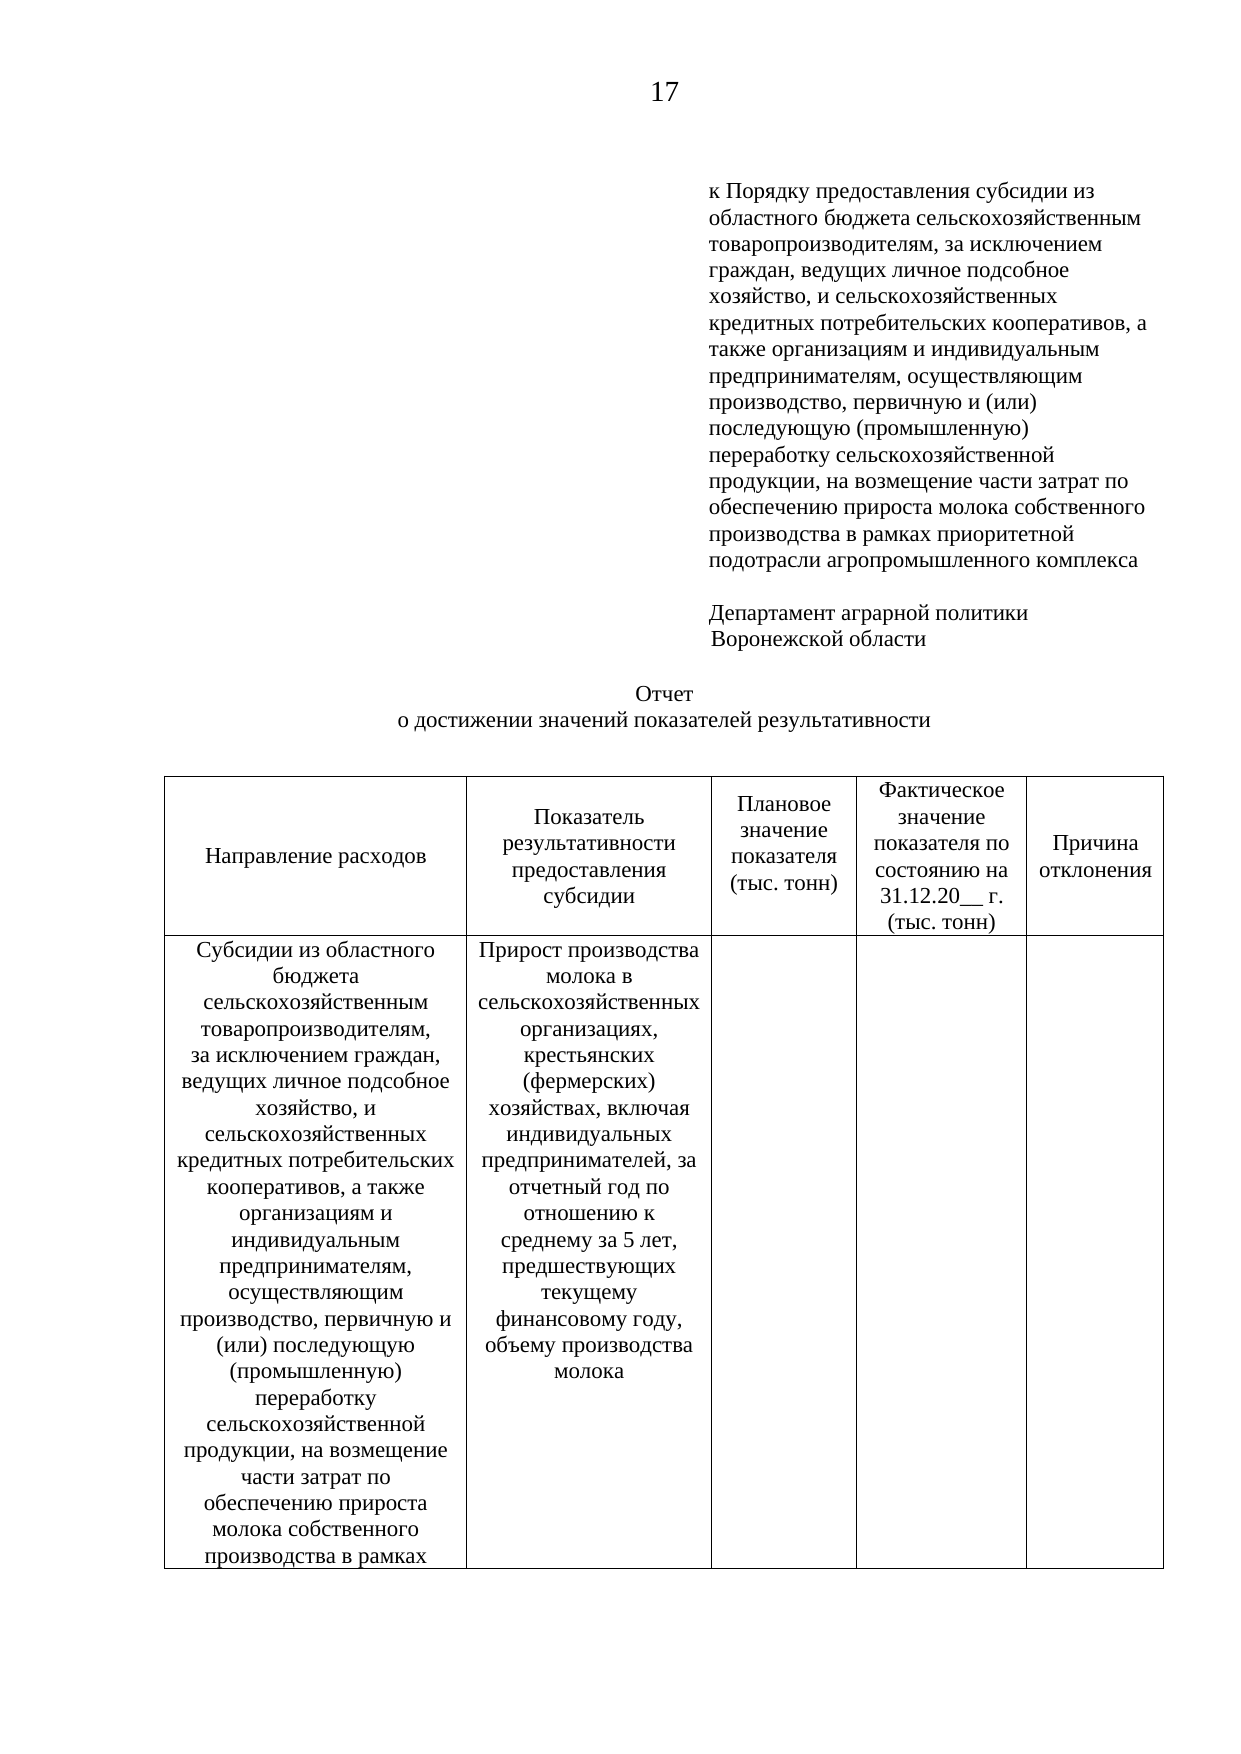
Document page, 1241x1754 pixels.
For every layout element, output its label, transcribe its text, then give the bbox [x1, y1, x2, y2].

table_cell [467, 936, 711, 1568]
table_header Показатель результативности предоставления субсидии [467, 777, 711, 935]
table_header Фактическое значение показателя по состоянию на 31.12.20__ г. (тыс. тонн) [857, 777, 1026, 935]
text товаропроизводителям, за исключением граждан, ведущих личное подсобное хозяйство, и сельскохозяйственных кредитных потребительских кооперативов, а также организациям и индивидуальным предпринимателям, осуществляющим производство, первичную и (или) последующую (промышленную) переработку сельскохозяйственной продукции, на возмещение части затрат по обеспечению прироста молока собственного производства в рамках приоритетной подотрасли агропромышленного комплекса [709, 230, 1152, 572]
text Отчет [177, 679, 1152, 706]
text к Порядку предоставления субсидии из областного бюджета сельскохозяйственным [709, 177, 1152, 230]
table_header Направление расходов [165, 777, 466, 935]
table_cell [857, 936, 1026, 1568]
text Департамент аграрной политики [709, 599, 1152, 625]
text Воронежской области [177, 625, 1152, 652]
table_cell [712, 936, 856, 1568]
table_header Плановое значение показателя (тыс. тонн) [712, 777, 856, 935]
table_cell [1027, 936, 1163, 1568]
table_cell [165, 936, 466, 1568]
table_header Причина отклонения [1027, 777, 1163, 935]
text о достижении значений показателей результативности [177, 706, 1152, 732]
